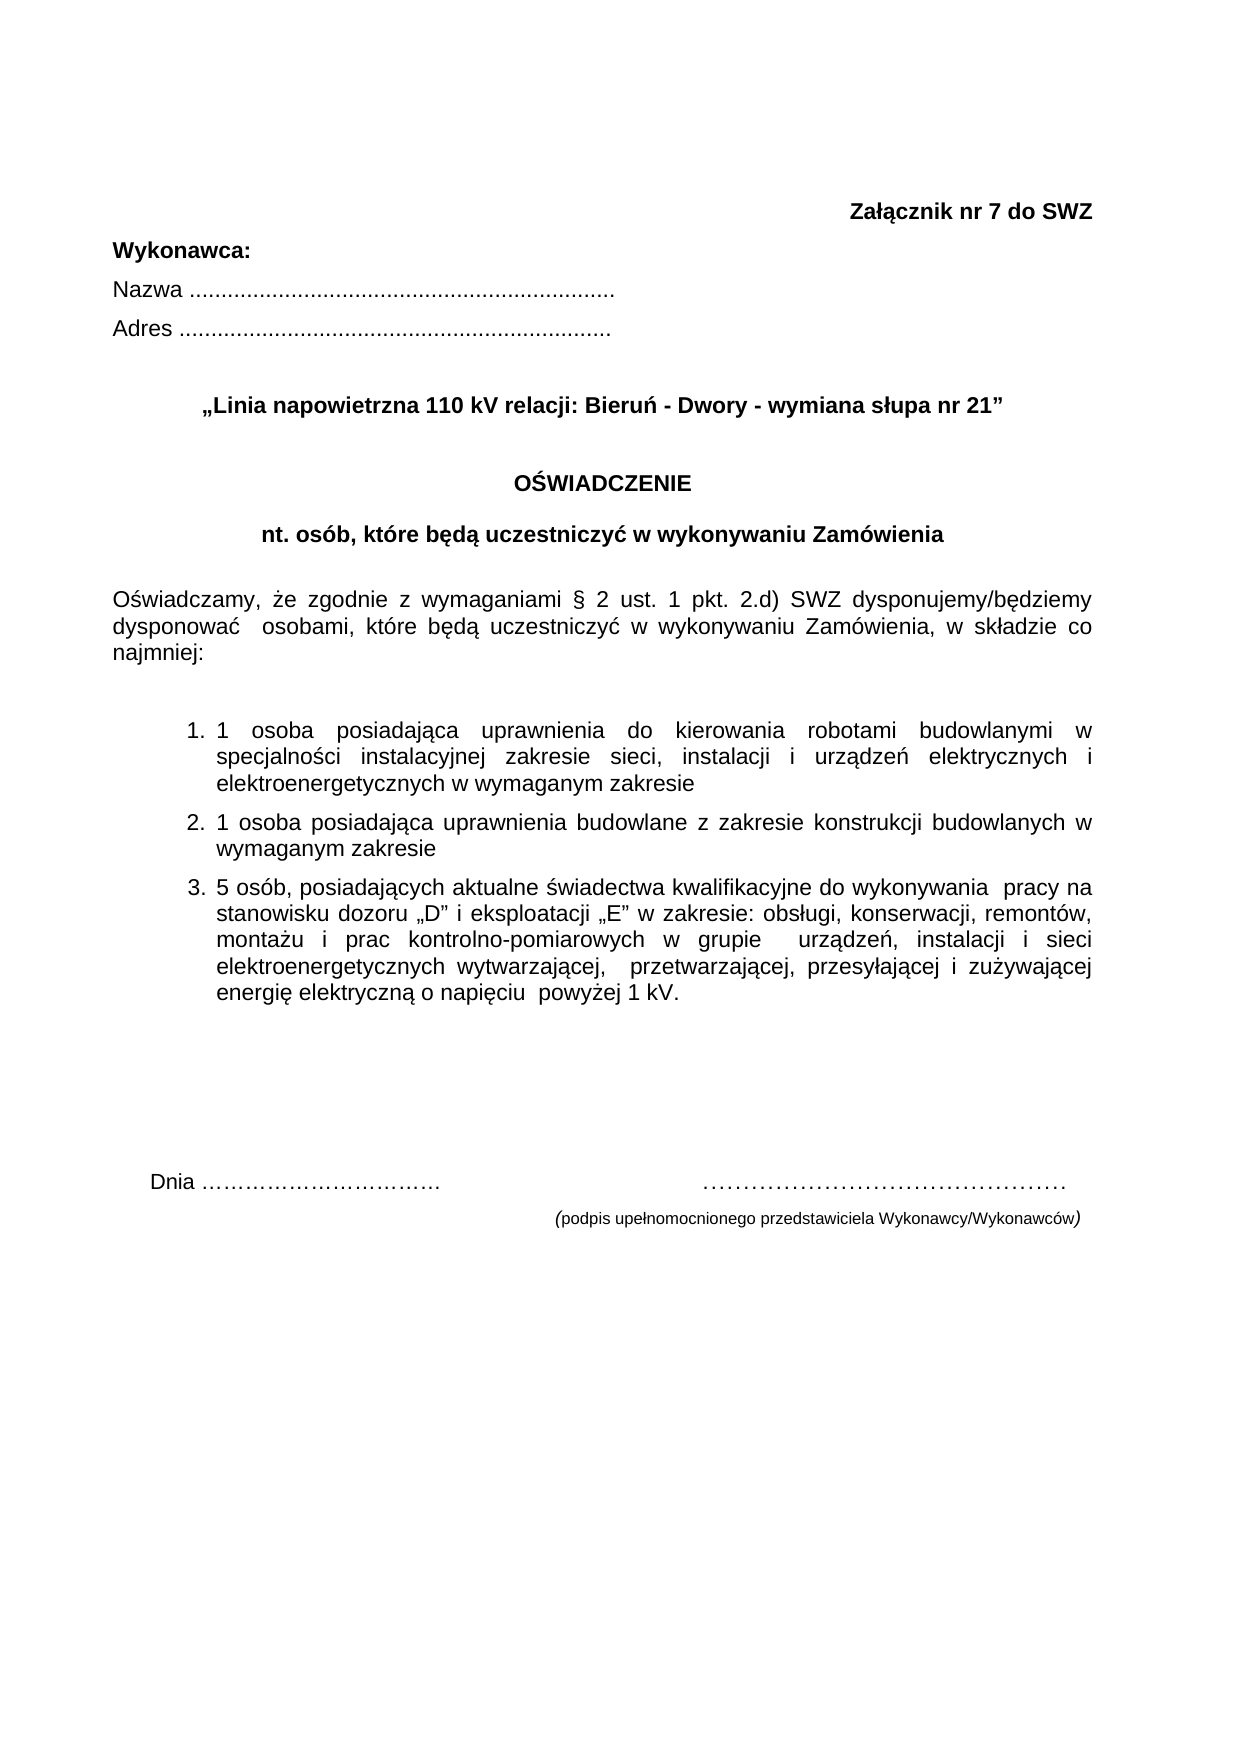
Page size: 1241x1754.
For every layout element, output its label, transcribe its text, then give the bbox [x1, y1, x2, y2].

text 2. 1 osoba posiadająca uprawnienia budowlane z zakresie konstrukcji budowlanych w wymaganym zakresie [186, 808, 1093, 861]
text (podpis upełnomocnionego przedstawiciela Wykonawcy/Wykonawców) [481, 1206, 1093, 1228]
text „Linia napowietrzna 110 kV relacji: Bieruń - Dwory - wymiana słupa nr 21” [112, 392, 1093, 418]
text Załącznik nr 7 do SWZ [112, 198, 1093, 224]
list 1 osoba posiadająca uprawnienia do kierowania robotami budowlanymi w specjalności instalacyjnej zakresie sieci, instalacji i urządzeń elektrycznych i elektroenergetycznych w wymaganym zakresie [186, 717, 1093, 796]
text Oświadczamy, że zgodnie z wymaganiami § 2 ust. 1 pkt. 2.d) SWZ dysponujemy/będziemy dysponować osobami, które będą uczestniczyć w wykonywaniu Zamówienia, w składzie co najmniej: [112, 586, 1093, 666]
text 3. 5 osób, posiadających aktualne świadectwa kwalifikacyjne do wykonywania pracy na stanowisku dozoru „D” i eksploatacji „E” w zakresie: obsługi, konserwacji, remontów, montażu i prac kontrolno-pomiarowych w grupie urządzeń, instalacji i sieci elektroenergetycznych wytwarzającej, przetwarzającej, przesyłającej i zużywającej energię elektryczną o napięciu powyżej 1 kV. [187, 874, 1093, 1005]
text Adres .................................................................... [112, 314, 1093, 341]
text Nazwa ................................................................... [112, 276, 1093, 302]
text Dnia …………………………… ............................................. [150, 1169, 1093, 1194]
text nt. osób, które będą uczestniczyć w wykonywaniu Zamówienia [112, 521, 1093, 548]
text Wykonawca: [112, 237, 1093, 263]
text OŚWIADCZENIE [112, 470, 1093, 496]
